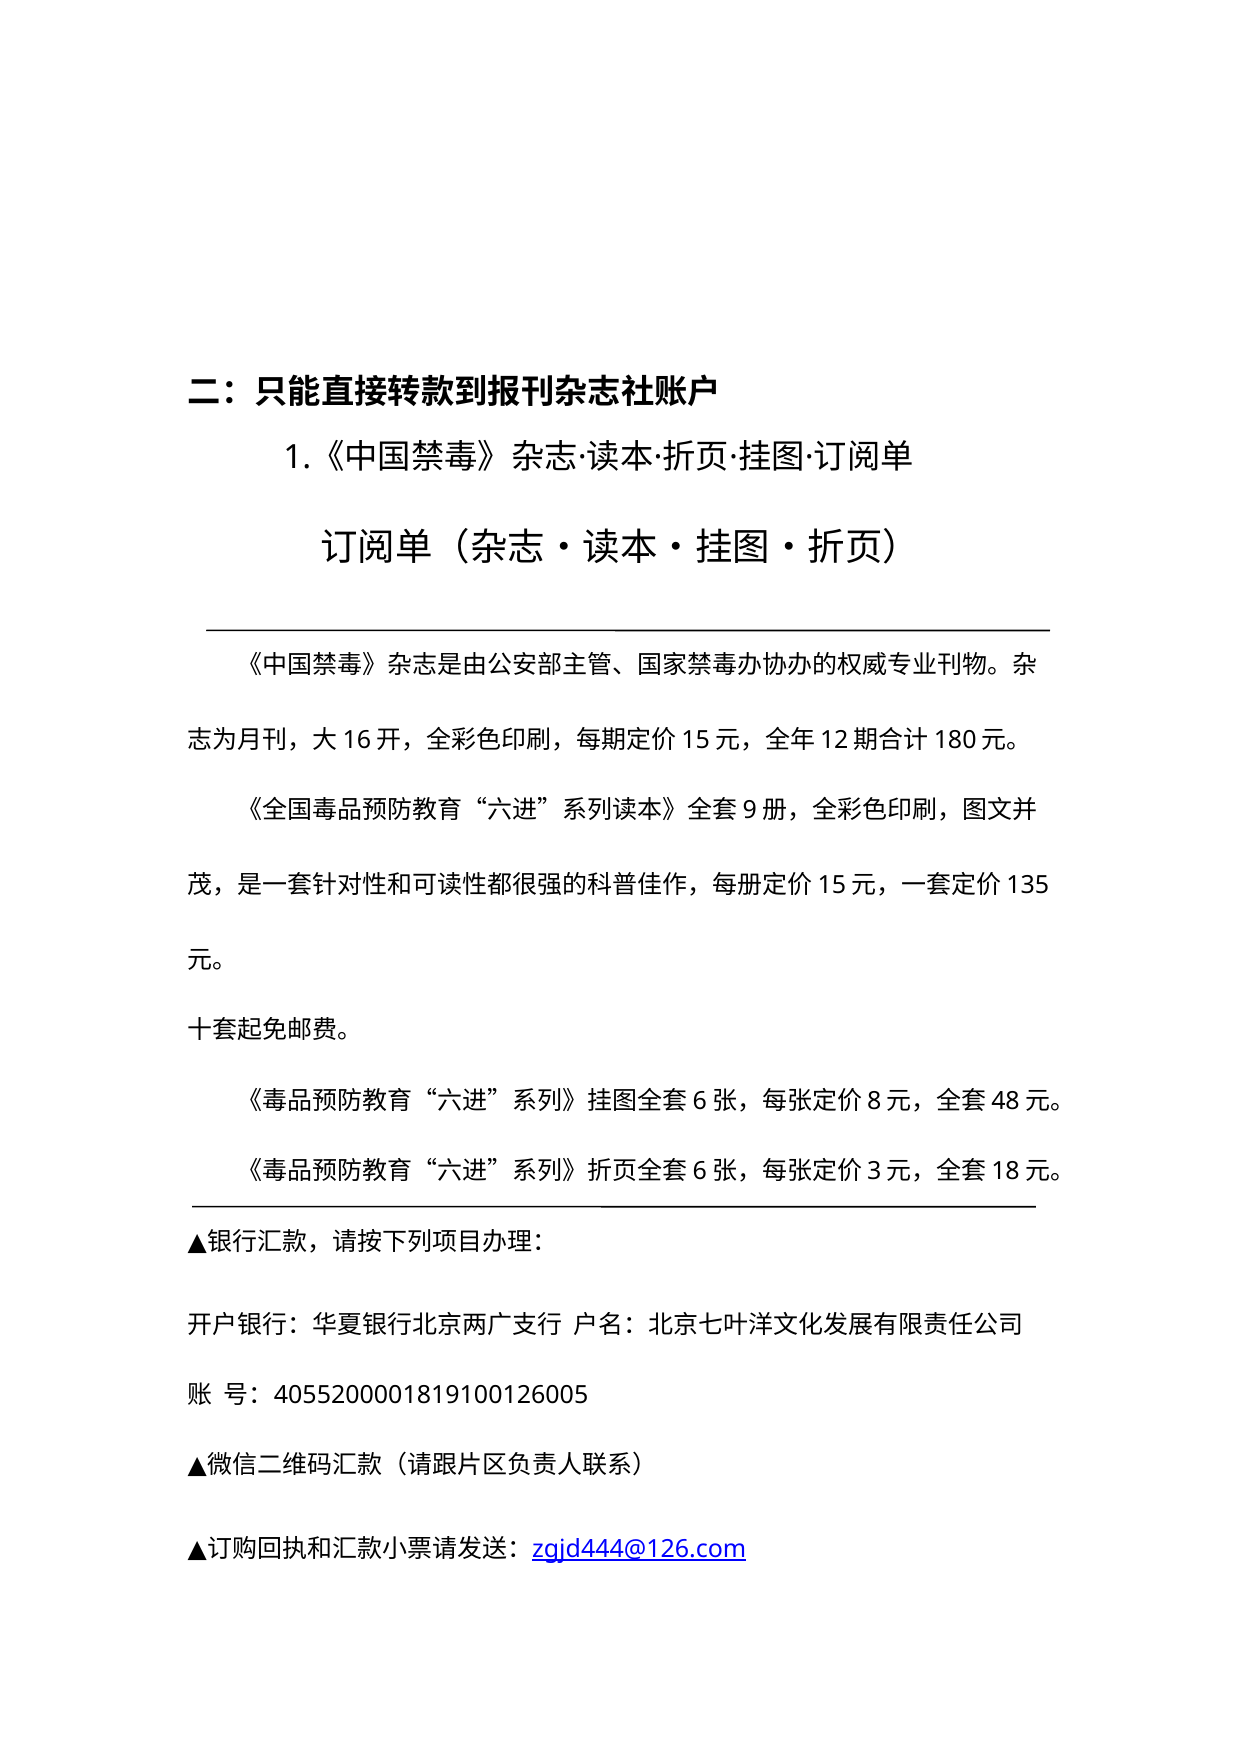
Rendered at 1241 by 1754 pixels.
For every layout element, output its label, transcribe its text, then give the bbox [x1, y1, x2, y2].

text ▲银行汇款，请按下列项目办理： [187, 1207, 1053, 1272]
text ▲订购回执和汇款小票请发送：zgjd444@126.com [187, 1514, 1053, 1579]
text ▲微信二维码汇款（请跟片区负责人联系） [187, 1431, 1053, 1496]
text 订阅单（杂志•读本•挂图•折页） [187, 511, 1053, 576]
text 《全国毒品预防教育“六进”系列读本》全套9册，全彩色印刷，图文并茂，是一套针对性和可读性都很强的科普佳作，每册定价15元，一套定价135元。 [187, 776, 1053, 990]
text 账 号：4055200001819100126005 [187, 1360, 1053, 1425]
text 二：只能直接转款到报刊杂志社账户 [187, 357, 1053, 422]
text 开户银行：华夏银行北京两广支行 户名：北京七叶洋文化发展有限责任公司 [187, 1290, 1053, 1355]
text 《中国禁毒》杂志是由公安部主管、国家禁毒办协办的权威专业刊物。杂志为月刊，大16开，全彩色印刷，每期定价15元，全年12期合计180元。 [187, 630, 1053, 770]
text 1.《中国禁毒》杂志·读本·折页·挂图·订阅单 [187, 422, 1009, 487]
text 《毒品预防教育“六进”系列》折页全套6张，每张定价3元，全套18元。 [187, 1136, 1053, 1201]
text 《毒品预防教育“六进”系列》挂图全套6张，每张定价8元，全套48元。 [187, 1066, 1053, 1131]
text 十套起免邮费。 [187, 995, 1053, 1060]
